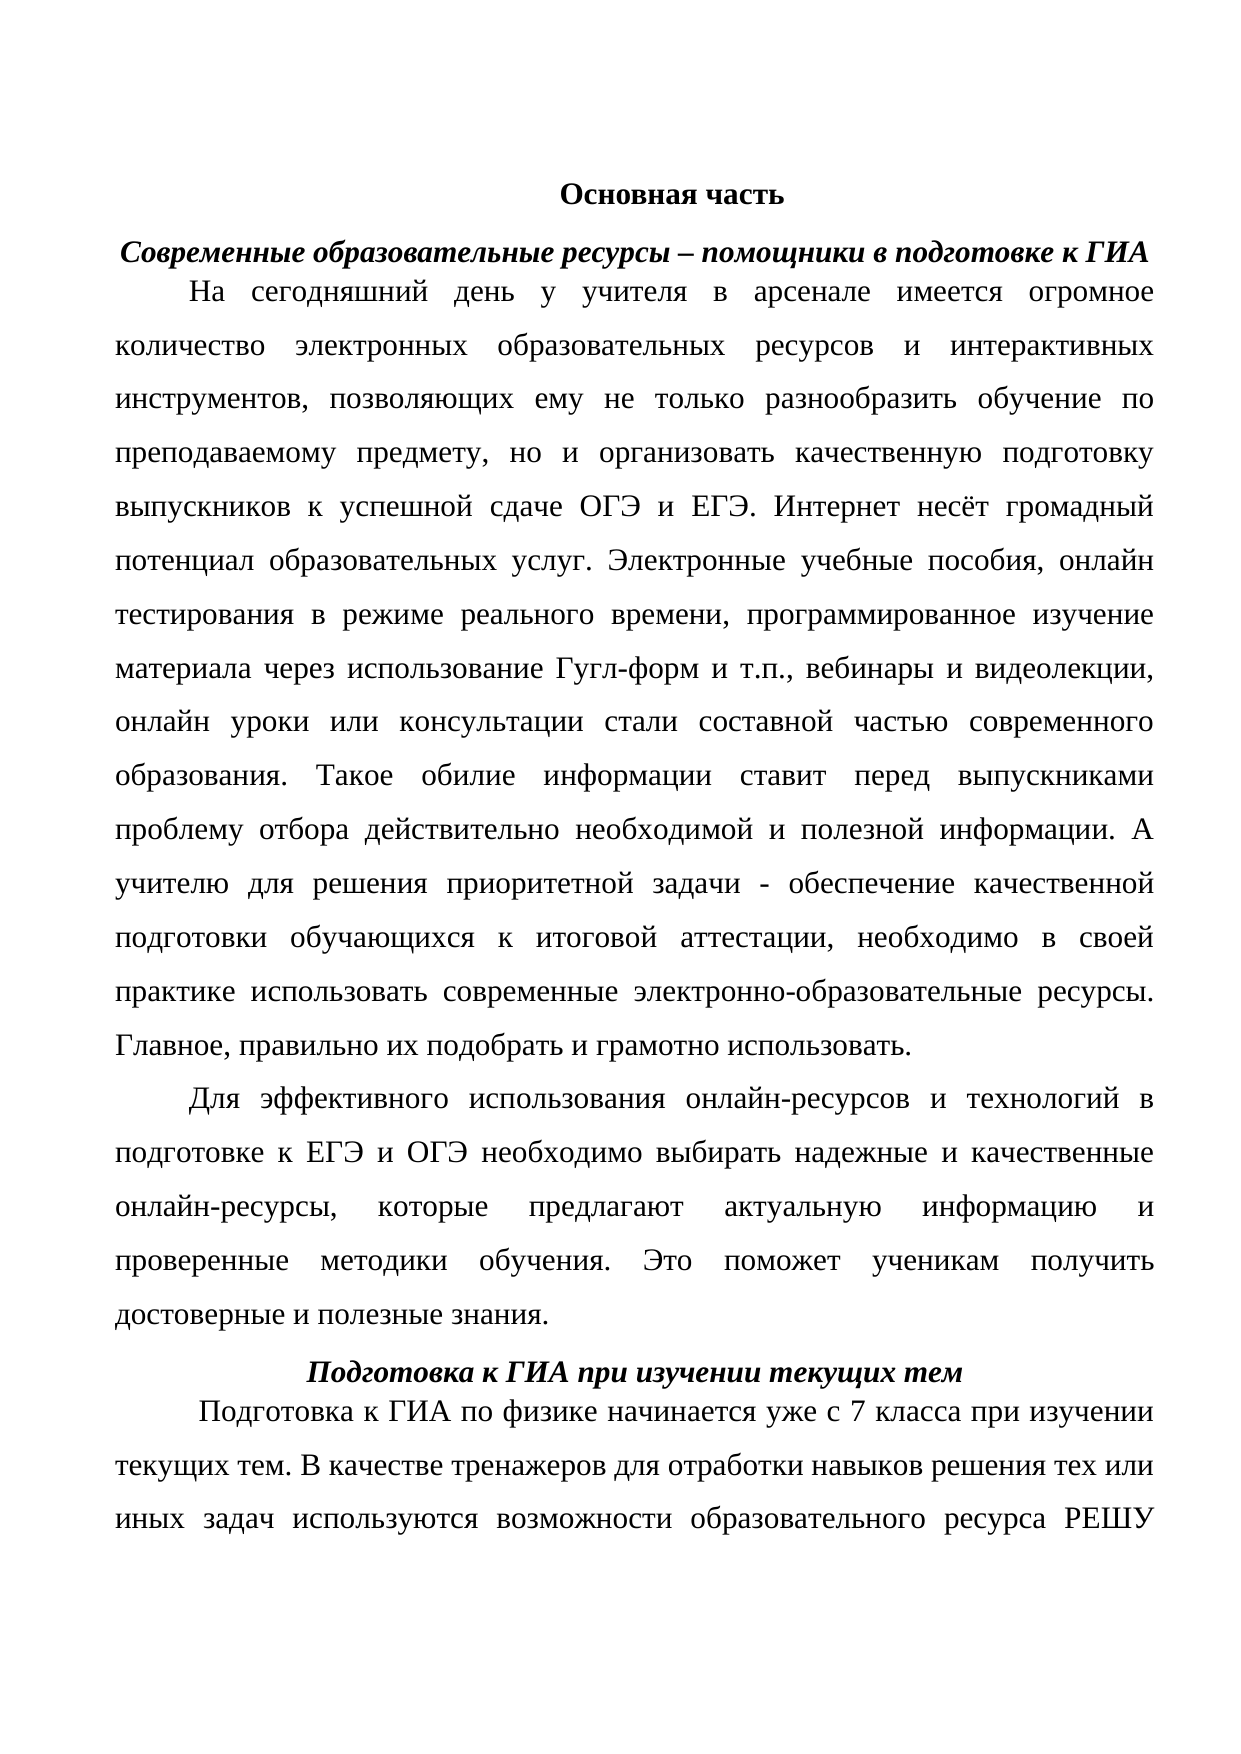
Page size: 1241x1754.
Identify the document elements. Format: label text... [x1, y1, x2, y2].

subtitle Подготовка к ГИА при изучении текущих тем [115, 1353, 1155, 1389]
subtitle Основная часть [115, 175, 1155, 211]
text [115, 1392, 1155, 1536]
text На сегодняшний день у учителя в арсенале имеется огромное количество электронных образовательных ресурсов и интерактивных инструментов, позволяющих ему не только разнообразить обучение по преподаваемому предмету, но и организовать качественную подготовку выпускников к успешной сдаче ОГЭ и ЕГЭ. Интернет несёт громадный потенциал образовательных услуг. Электронные учебные пособия, онлайн тестирования в режиме реального времени, программированное изучение материала через использование Гугл-форм и т.п., вебинары и видеолекции, онлайн уроки или консультации стали составной частью современного образования. Такое обилие информации ставит перед выпускниками проблему отбора действительно необходимой и полезной информации. А учителю для решения приоритетной задачи - обеспечение качественной подготовки обучающихся к итоговой аттестации, необходимо в своей практике использовать современные электронно-образовательные ресурсы. Главное, правильно их подобрать и грамотно использовать. [115, 272, 1155, 1062]
text Для эффективного использования онлайн-ресурсов и технологий в подготовке к ЕГЭ и ОГЭ необходимо выбирать надежные и качественные онлайн-ресурсы, которые предлагают актуальную информацию и проверенные методики обучения. Это поможет ученикам получить достоверные и полезные знания. [115, 1080, 1155, 1331]
subtitle Современные образовательные ресурсы – помощники в подготовке к ГИА [115, 233, 1155, 269]
